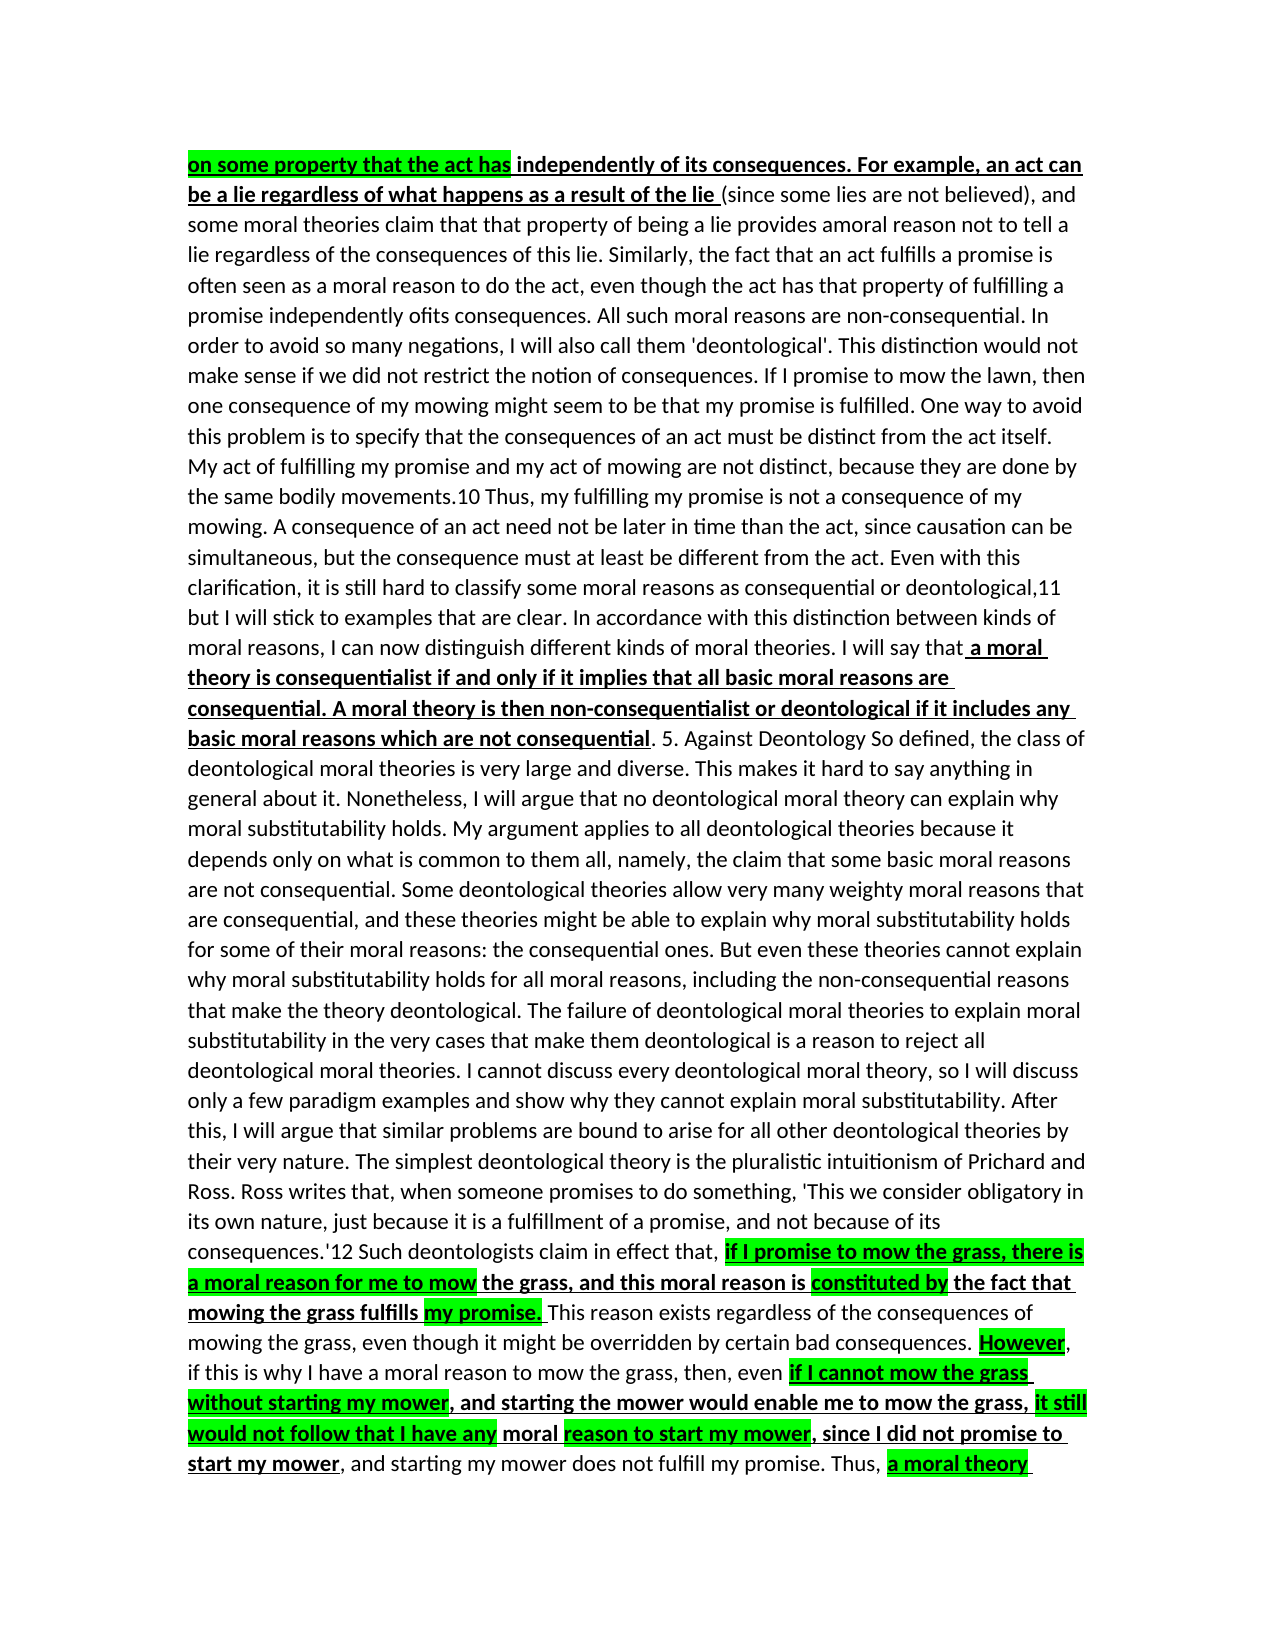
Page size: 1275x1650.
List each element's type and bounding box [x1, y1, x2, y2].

text [187, 150, 1087, 1413]
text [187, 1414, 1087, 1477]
